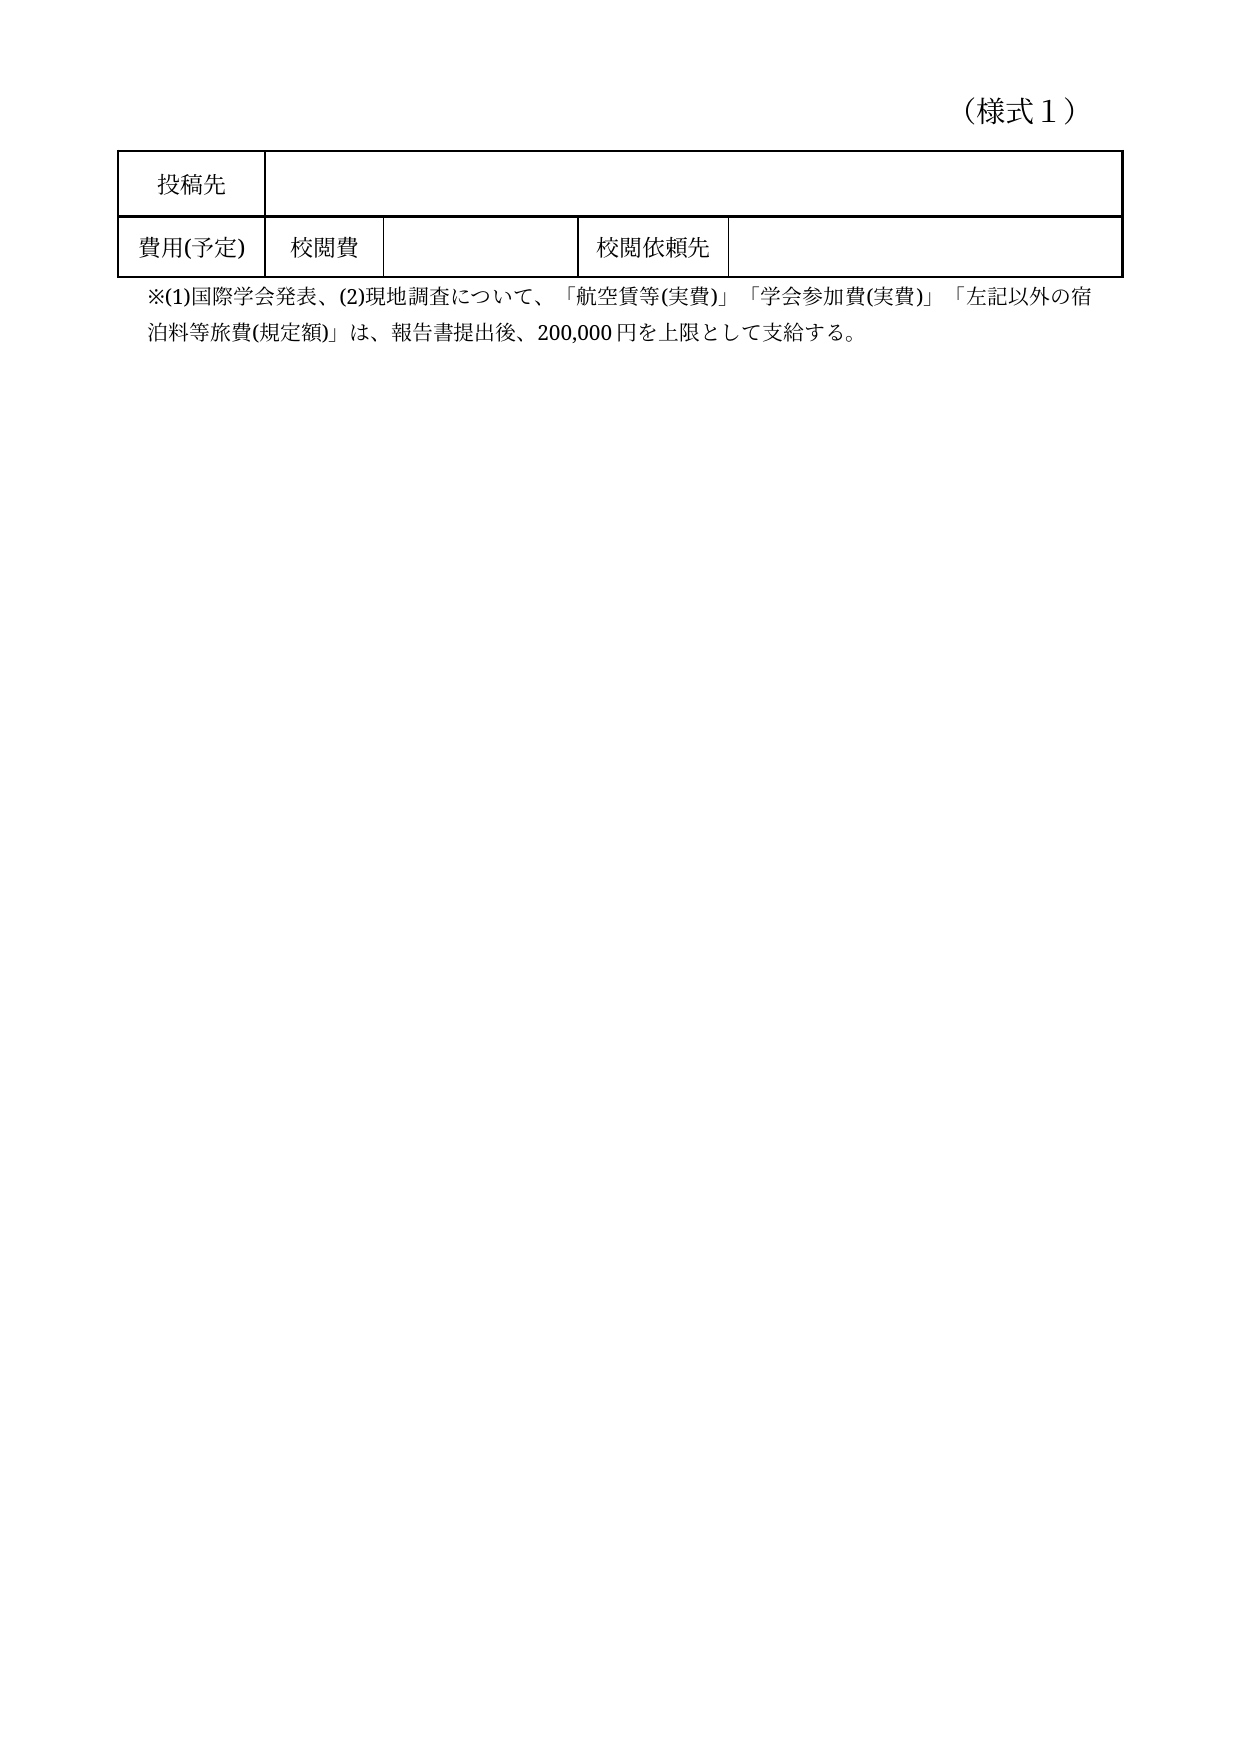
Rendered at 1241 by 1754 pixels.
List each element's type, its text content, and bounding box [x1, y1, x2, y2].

table_cell [266, 152, 1121, 215]
table_cell 投稿先 [119, 152, 264, 215]
table_cell 校閲依頼先 [579, 218, 728, 276]
table_cell 費用(予定) [119, 218, 264, 276]
table_cell 校閲費 [266, 218, 383, 276]
text ※(1)国際学会発表、(2)現地調査について、「航空賃等(実費)」「学会参加費(実費)」「左記以外の宿泊料等旅費(規定額)」は、報告書提出後、200,000円を上限として支給する。 [148, 278, 1092, 349]
table_cell [384, 218, 577, 276]
table_cell [729, 218, 1121, 276]
